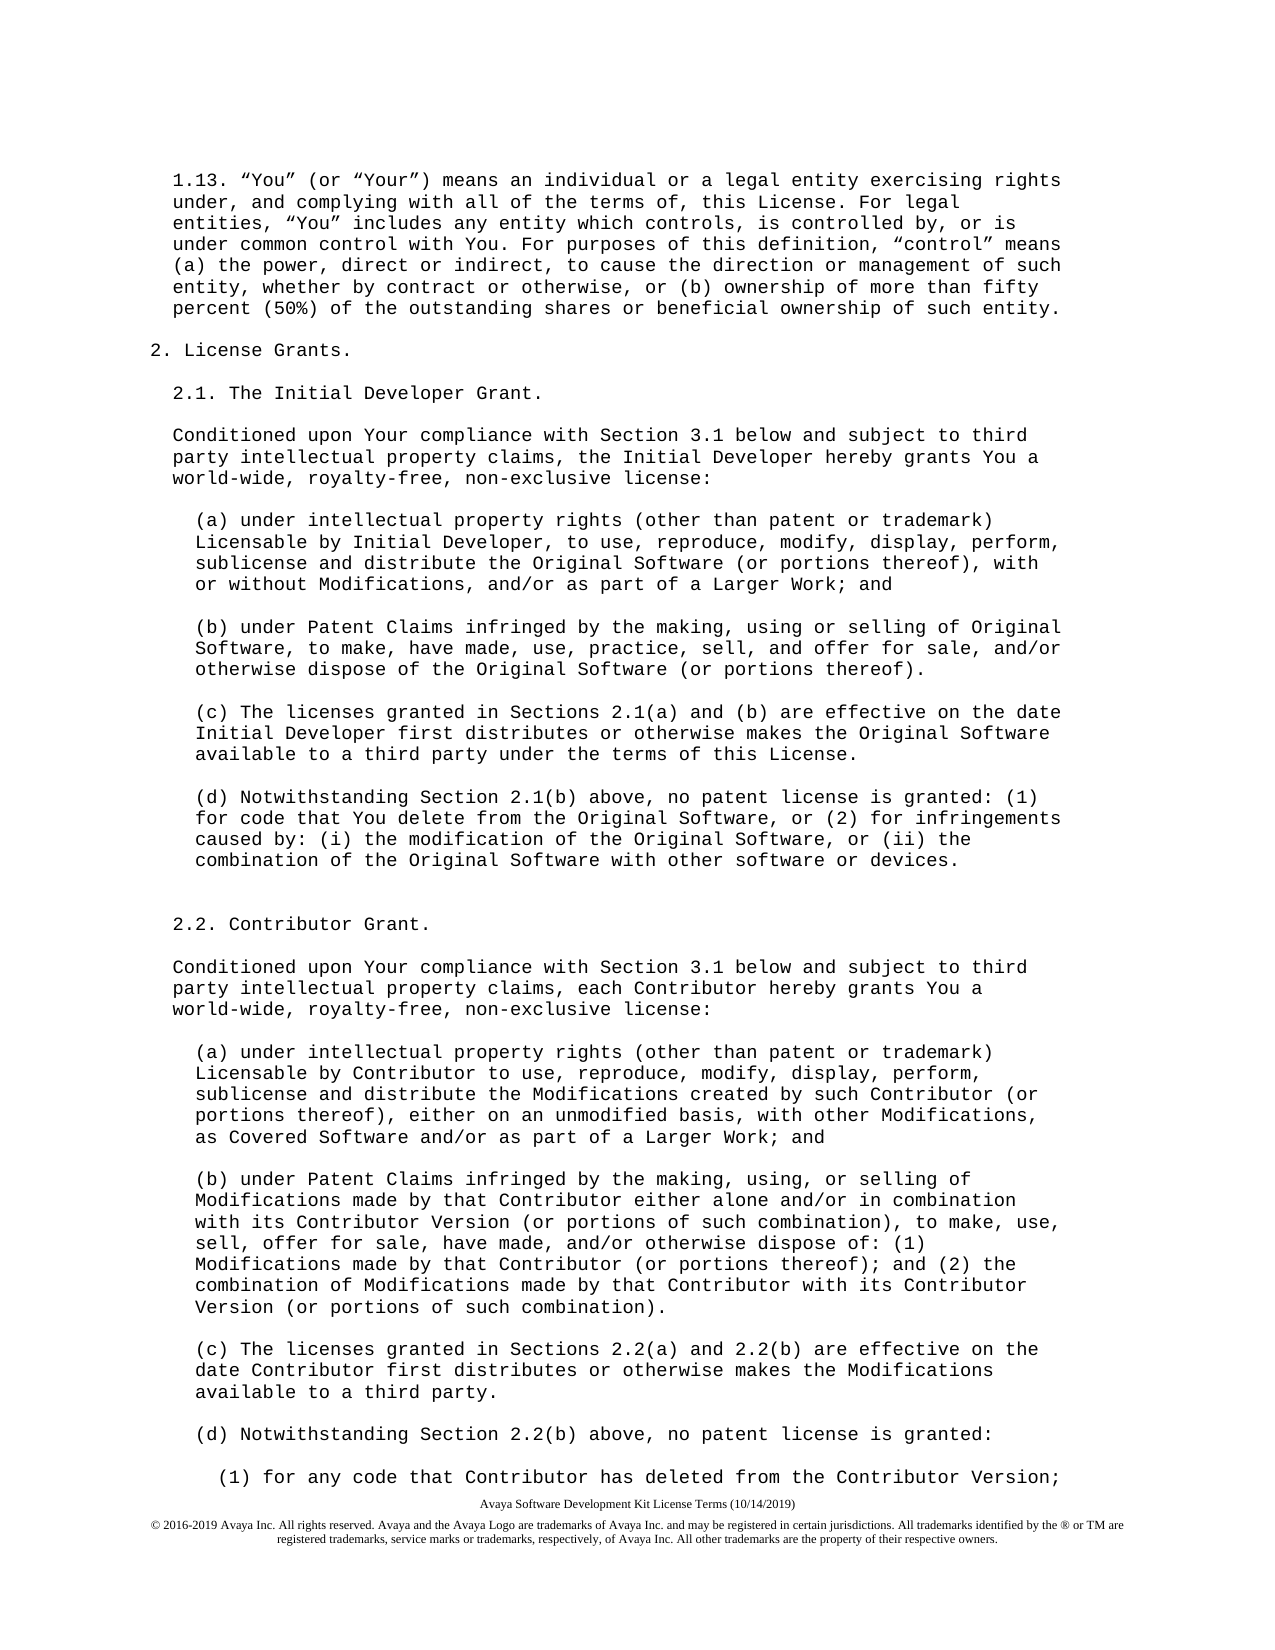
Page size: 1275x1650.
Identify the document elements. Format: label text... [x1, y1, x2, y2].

text (a) under intellectual property rights (other than patent or trademark) [150, 511, 1125, 532]
text Software, to make, have made, use, practice, sell, and offer for sale, and/or [150, 639, 1125, 660]
text sublicense and distribute the Modifications created by such Contributor (or [150, 1085, 1125, 1106]
text sell, offer for sale, have made, and/or otherwise dispose of: (1) [150, 1234, 1125, 1255]
text (b) under Patent Claims infringed by the making, using, or selling of [150, 1170, 1125, 1191]
text under common control with You. For purposes of this definition, “control” means [150, 235, 1125, 256]
text Conditioned upon Your compliance with Section 3.1 below and subject to third [150, 957, 1125, 979]
text (d) Notwithstanding Section 2.1(b) above, no patent license is granted: (1) [150, 787, 1125, 809]
text percent (50%) of the outstanding shares or beneficial ownership of such entity. [150, 299, 1125, 320]
text 2.1. The Initial Developer Grant. [150, 384, 1125, 405]
text as Covered Software and/or as part of a Larger Work; and [150, 1127, 1125, 1149]
text (1) for any code that Contributor has deleted from the Contributor Version; [150, 1467, 1125, 1489]
text with its Contributor Version (or portions of such combination), to make, use, [150, 1212, 1125, 1234]
text (b) under Patent Claims infringed by the making, using or selling of Original [150, 617, 1125, 639]
text available to a third party. [150, 1382, 1125, 1404]
text (c) The licenses granted in Sections 2.1(a) and (b) are effective on the date [150, 702, 1125, 724]
text (d) Notwithstanding Section 2.2(b) above, no patent license is granted: [150, 1425, 1125, 1446]
text portions thereof), either on an unmodified basis, with other Modifications, [150, 1106, 1125, 1127]
text 2.2. Contributor Grant. [150, 915, 1125, 936]
text (a) the power, direct or indirect, to cause the direction or management of such [150, 256, 1125, 277]
text under, and complying with all of the terms of, this License. For legal [150, 192, 1125, 214]
text party intellectual property claims, the Initial Developer hereby grants You a [150, 447, 1125, 469]
text otherwise dispose of the Original Software (or portions thereof). [150, 660, 1125, 681]
text 1.13. “You” (or “Your”) means an individual or a legal entity exercising rights [150, 171, 1125, 192]
text Conditioned upon Your compliance with Section 3.1 below and subject to third [150, 426, 1125, 447]
text (a) under intellectual property rights (other than patent or trademark) [150, 1042, 1125, 1064]
text combination of the Original Software with other software or devices. [150, 851, 1125, 872]
text (c) The licenses granted in Sections 2.2(a) and 2.2(b) are effective on the [150, 1340, 1125, 1361]
text Licensable by Initial Developer, to use, reproduce, modify, display, perform, [150, 532, 1125, 554]
text world-wide, royalty-free, non-exclusive license: [150, 469, 1125, 490]
text Initial Developer first distributes or otherwise makes the Original Software [150, 724, 1125, 745]
text Modifications made by that Contributor (or portions thereof); and (2) the [150, 1255, 1125, 1276]
text Modifications made by that Contributor either alone and/or in combination [150, 1191, 1125, 1212]
text entities, “You” includes any entity which controls, is controlled by, or is [150, 214, 1125, 235]
text or without Modifications, and/or as part of a Larger Work; and [150, 575, 1125, 596]
text entity, whether by contract or otherwise, or (b) ownership of more than fifty [150, 277, 1125, 299]
text date Contributor first distributes or otherwise makes the Modifications [150, 1361, 1125, 1382]
text combination of Modifications made by that Contributor with its Contributor [150, 1276, 1125, 1297]
text Licensable by Contributor to use, reproduce, modify, display, perform, [150, 1064, 1125, 1085]
text Version (or portions of such combination). [150, 1297, 1125, 1319]
text world-wide, royalty-free, non-exclusive license: [150, 1000, 1125, 1021]
text 2. License Grants. [150, 341, 1125, 362]
text sublicense and distribute the Original Software (or portions thereof), with [150, 554, 1125, 575]
text available to a third party under the terms of this License. [150, 745, 1125, 766]
text caused by: (i) the modification of the Original Software, or (ii) the [150, 830, 1125, 851]
text for code that You delete from the Original Software, or (2) for infringements [150, 809, 1125, 830]
text party intellectual property claims, each Contributor hereby grants You a [150, 979, 1125, 1000]
